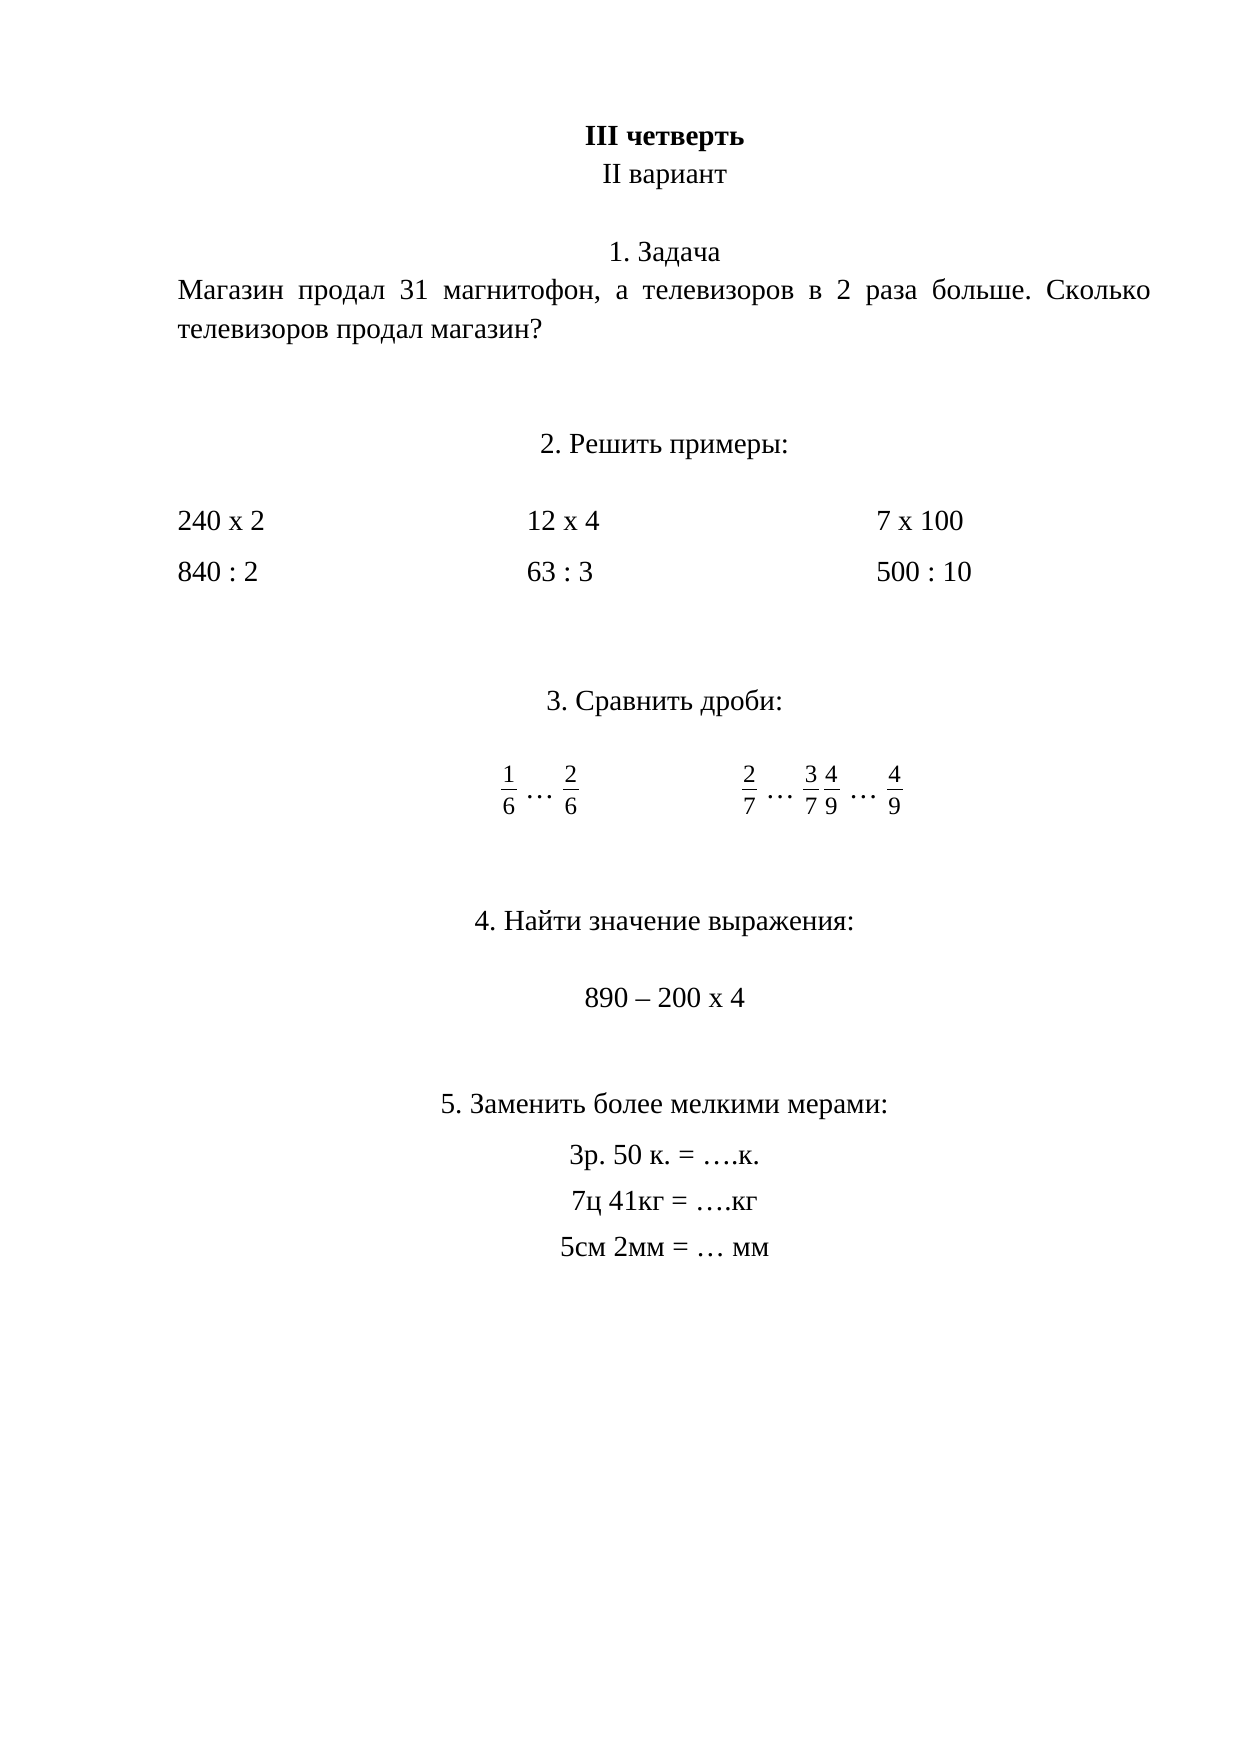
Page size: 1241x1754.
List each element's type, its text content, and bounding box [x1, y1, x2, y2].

text … … … [252, 760, 1152, 821]
text 840 : 2 [177, 554, 453, 588]
text 3р. 50 к. = ….к. [177, 1137, 1152, 1171]
text Магазин продал 31 магнитофон, а телевизоров в 2 раза больше. Сколько телевизоров продал магазин? [177, 272, 1152, 344]
text 63 : 3 [527, 554, 802, 588]
text 5см 2мм = … мм [177, 1229, 1152, 1263]
text 1. Задача [177, 234, 1152, 267]
text III четверть [177, 118, 1152, 152]
text 500 : 10 [876, 554, 1152, 588]
text 5. Заменить более мелкими мерами: [177, 1086, 1152, 1120]
text 4. Найти значение выражения: [177, 903, 1152, 937]
text 890 – 200 х 4 [177, 980, 1152, 1014]
text 12 х 4 [527, 503, 802, 537]
text 7 х 100 [876, 503, 1152, 537]
text 240 х 2 [177, 503, 453, 537]
text II вариант [177, 157, 1152, 190]
text 7ц 41кг = ….кг [177, 1183, 1152, 1217]
text 2. Решить примеры: [177, 426, 1152, 460]
text 3. Сравнить дроби: [177, 683, 1152, 716]
